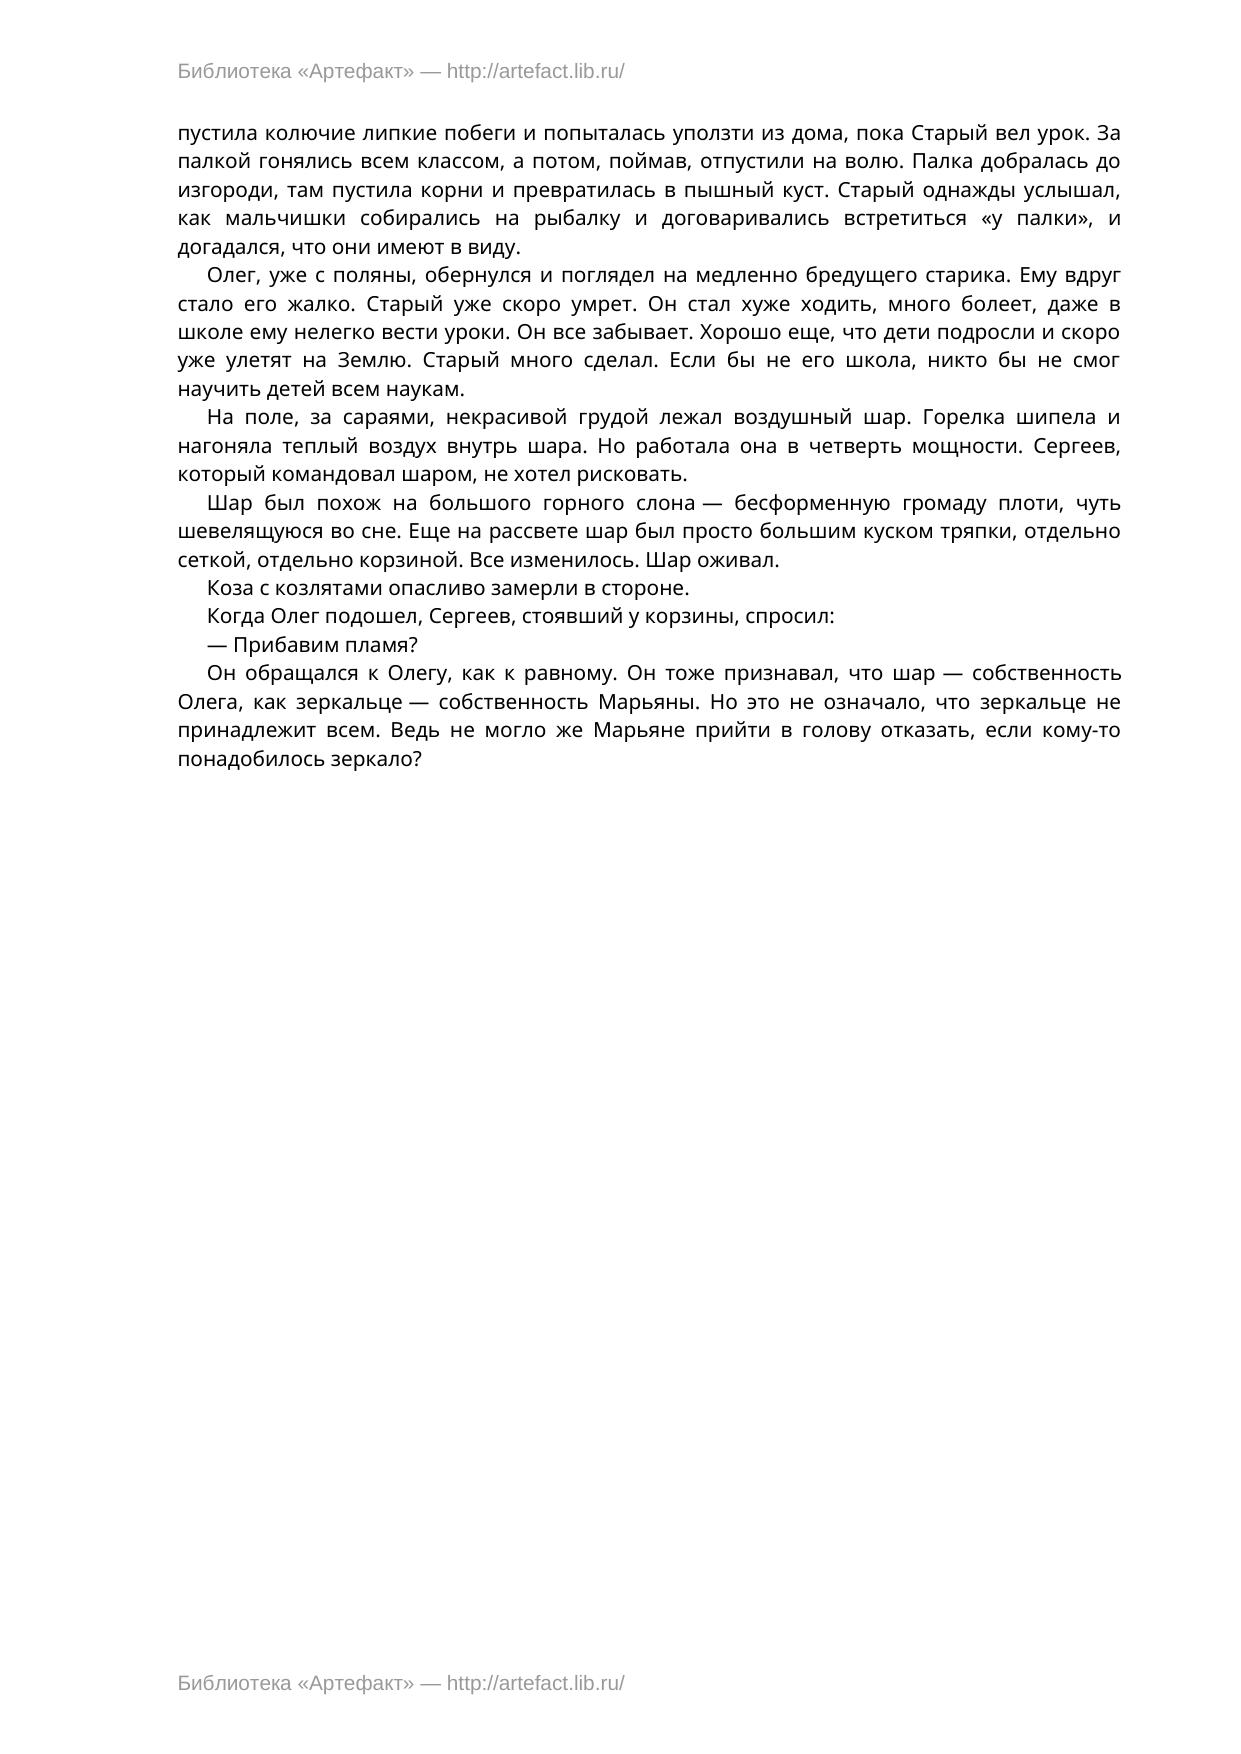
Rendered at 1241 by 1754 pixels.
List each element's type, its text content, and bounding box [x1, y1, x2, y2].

text Коза с козлятами опасливо замерли в стороне. [177, 573, 1122, 602]
text Когда Олег подошел, Сергеев, стоявший у корзины, спросил: [177, 602, 1122, 630]
text На поле, за сараями, некрасивой грудой лежал воздушный шар. Горелка шипела и нагоняла теплый воздух внутрь шара. Но работала она в четверть мощности. Сергеев, который командовал шаром, не хотел рисковать. [177, 402, 1122, 488]
text Шар был похож на большого горного слона — бесформенную громаду плоти, чуть шевелящуюся во сне. Еще на рассвете шар был просто большим куском тряпки, отдельно сеткой, отдельно корзиной. Все изменилось. Шар оживал. [177, 488, 1122, 573]
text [177, 118, 1122, 260]
text Олег, уже с поляны, обернулся и поглядел на медленно бредущего старика. Ему вдруг стало его жалко. Старый уже скоро умрет. Он стал хуже ходить, много болеет, даже в школе ему нелегко вести уроки. Он все забывает. Хорошо еще, что дети подросли и скоро уже улетят на Землю. Старый много сделал. Если бы не его школа, никто бы не смог научить детей всем наукам. [177, 260, 1122, 402]
text — Прибавим пламя? [177, 630, 1122, 658]
text Он обращался к Олегу, как к равному. Он тоже признавал, что шар — собственность Олега, как зеркальце — собственность Марьяны. Но это не означало, что зеркальце не принадлежит всем. Ведь не могло же Марьяне прийти в голову отказать, если кому-то понадобилось зеркало? [177, 658, 1122, 772]
